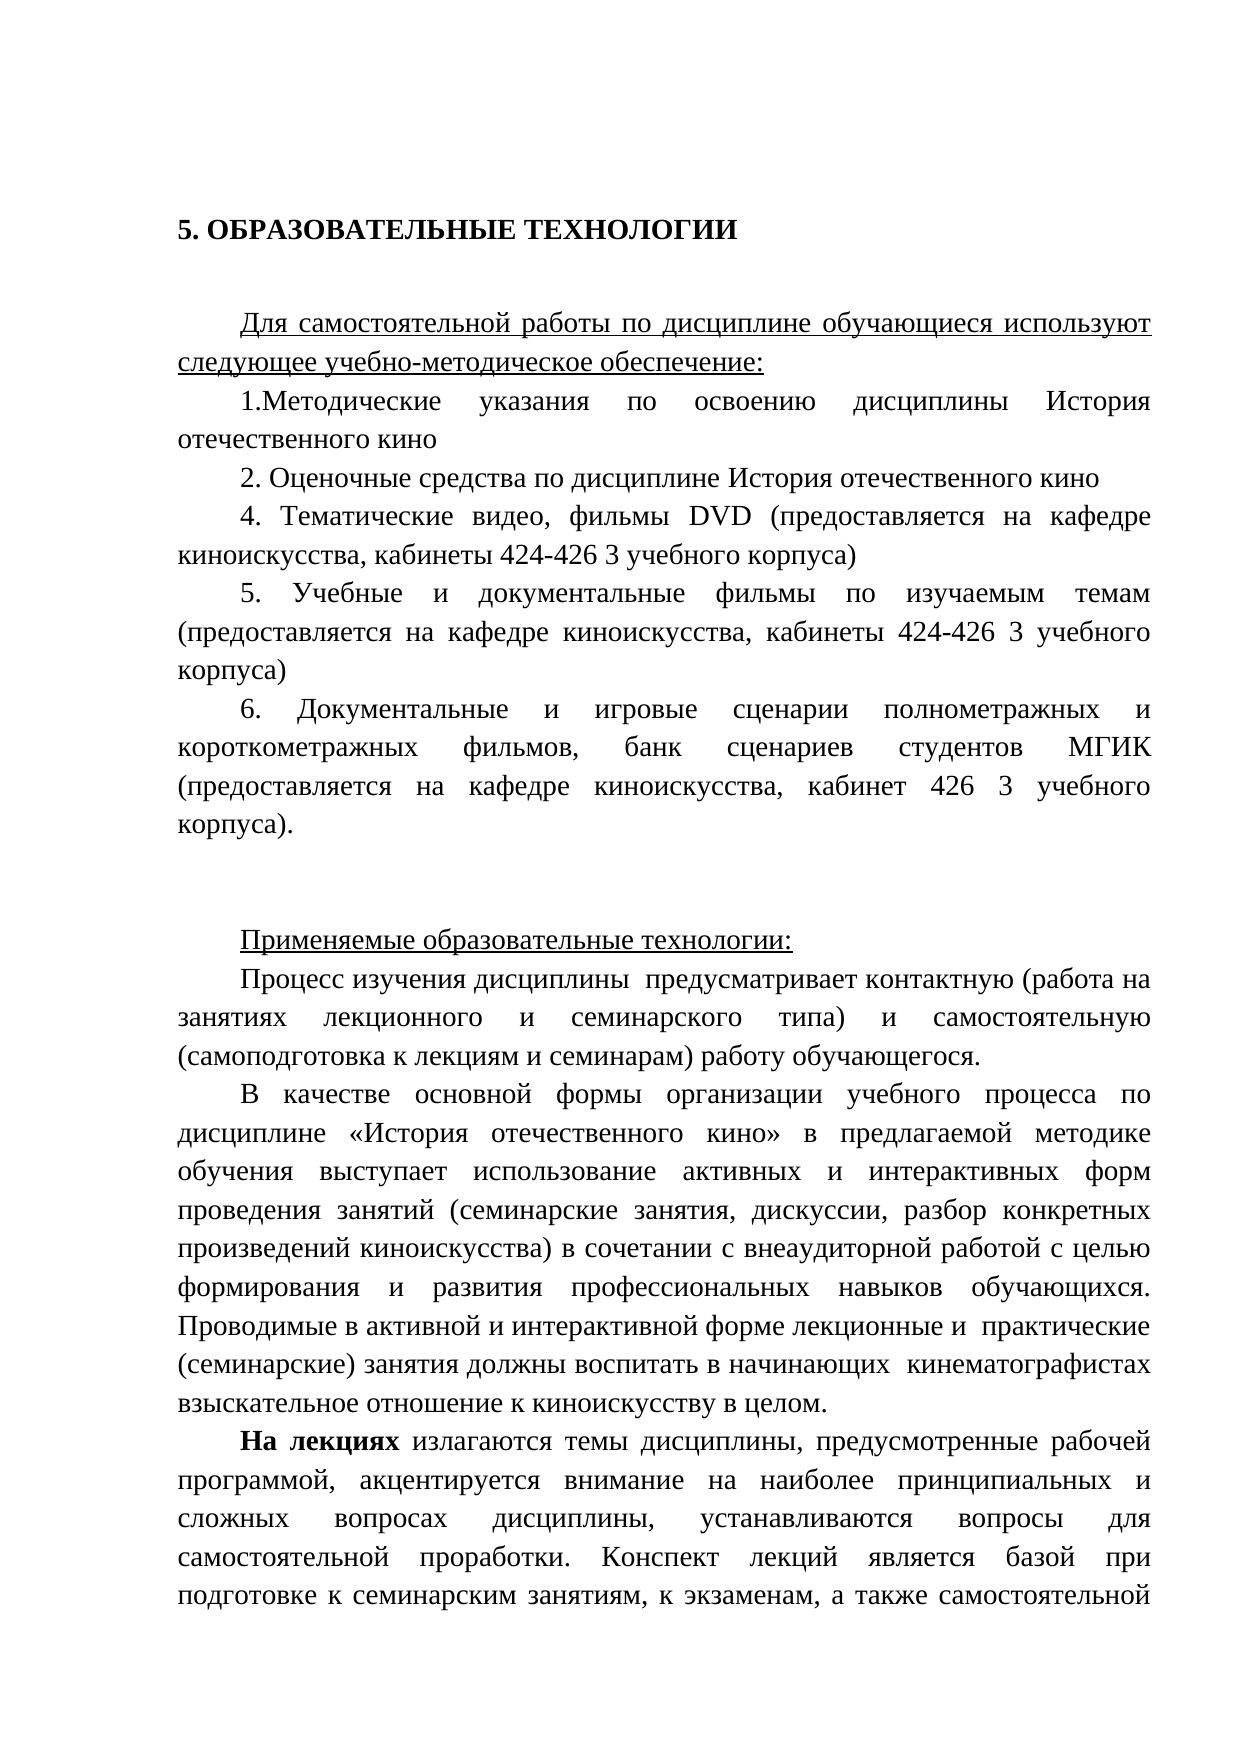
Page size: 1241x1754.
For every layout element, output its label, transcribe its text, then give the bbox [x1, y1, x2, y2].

text 4. Тематические видео, фильмы DVD (предоставляется на кафедре киноискусства, кабинеты 424-426 3 учебного корпуса) [177, 498, 1152, 570]
text Для самостоятельной работы по дисциплине обучающиеся используют следующее учебно-методическое обеспечение: [177, 306, 1152, 378]
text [177, 1423, 1152, 1611]
text 1.Методические указания по освоению дисциплины История отечественного кино [177, 383, 1152, 455]
text 5. ОБРАЗОВАТЕЛЬНЫЕ ТЕХНОЛОГИИ [177, 212, 1152, 245]
text 5. Учебные и документальные фильмы по изучаемым темам (предоставляется на кафедре киноискусства, кабинеты 424-426 3 учебного корпуса) [177, 575, 1152, 686]
text Применяемые образовательные технологии: [177, 922, 1152, 956]
text 6. Документальные и игровые сценарии полнометражных и короткометражных фильмов, банк сценариев студентов МГИК (предоставляется на кафедре киноискусства, кабинет 426 3 учебного корпуса). [177, 691, 1152, 840]
text Процесс изучения дисциплины предусматривает контактную (работа на занятиях лекционного и семинарского типа) и самостоятельную (самоподготовка к лекциям и семинарам) работу обучающегося. [177, 961, 1152, 1071]
text В качестве основной формы организации учебного процесса по дисциплине «История отечественного кино» в предлагаемой методике обучения выступает использование активных и интерактивных форм проведения занятий (семинарские занятия, дискуссии, разбор конкретных произведений киноискусства) в сочетании с внеаудиторной работой с целью формирования и развития профессиональных навыков обучающихся. Проводимые в активной и интерактивной форме лекционные и практические (семинарские) занятия должны воспитать в начинающих кинематографистах взыскательное отношение к киноискусству в целом. [177, 1076, 1152, 1418]
text 2. Оценочные средства по дисциплине История отечественного кино [177, 460, 1152, 493]
